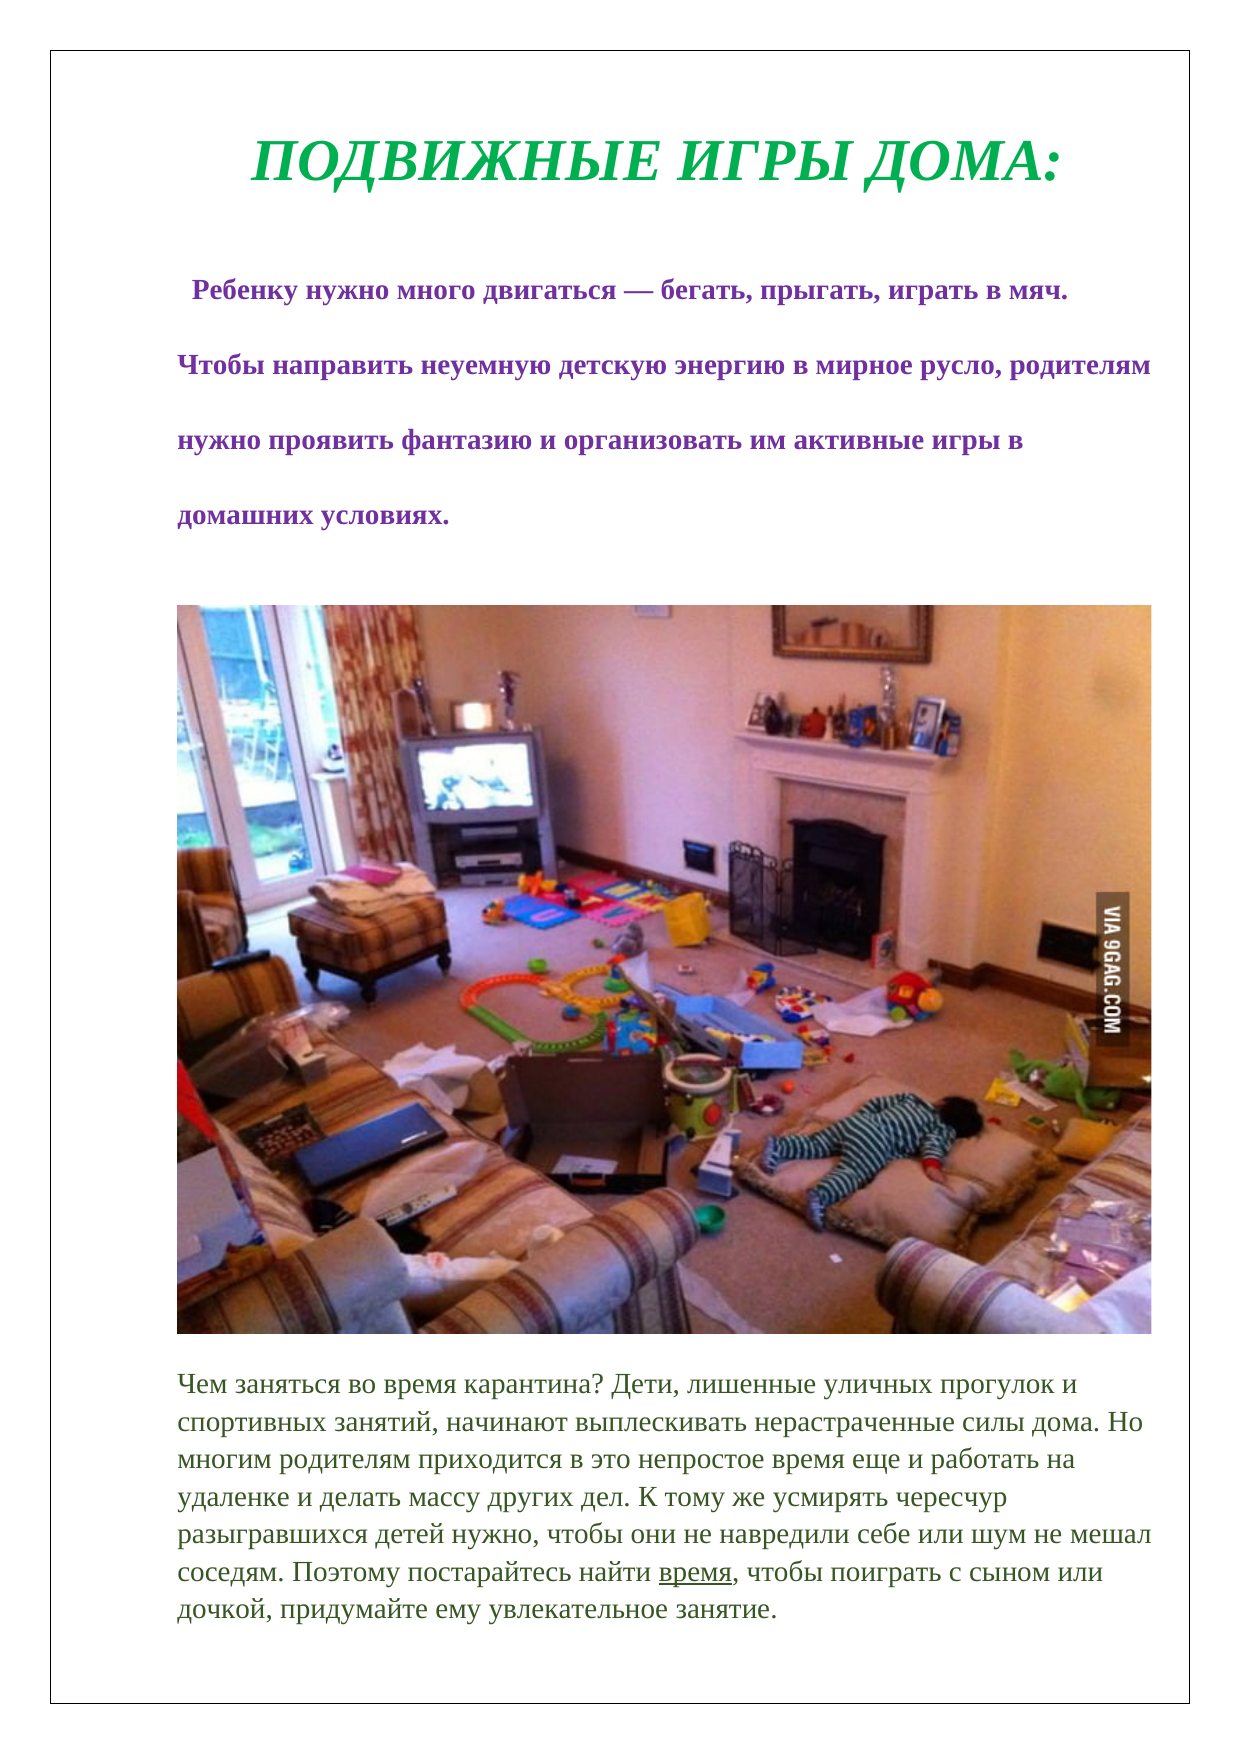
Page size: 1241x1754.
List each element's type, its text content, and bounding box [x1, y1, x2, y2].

picture [177, 605, 1152, 1334]
text Ребенку нужно много двигаться — бегать, прыгать, играть в мяч. Чтобы направить неуемную детскую энергию в мирное русло, родителям нужно проявить фантазию и организовать им активные игры в домашних условиях. [177, 231, 1152, 531]
text ПОДВИЖНЫЕ ИГРЫ ДОМА: [177, 118, 1152, 193]
text Чем заняться во время карантина? Дети, лишенные уличных прогулок и спортивных занятий, начинают выплескивать нерастраченные силы дома. Но многим родителям приходится в это непростое время еще и работать на удаленке и делать массу других дел. К тому же усмирять чересчур разыгравшихся детей нужно, чтобы они не навредили себе или шум не мешал соседям. Поэтому постарайтесь найти время, чтобы поиграть с сыном или дочкой, придумайте ему увлекательное занятие. [177, 1362, 1152, 1625]
